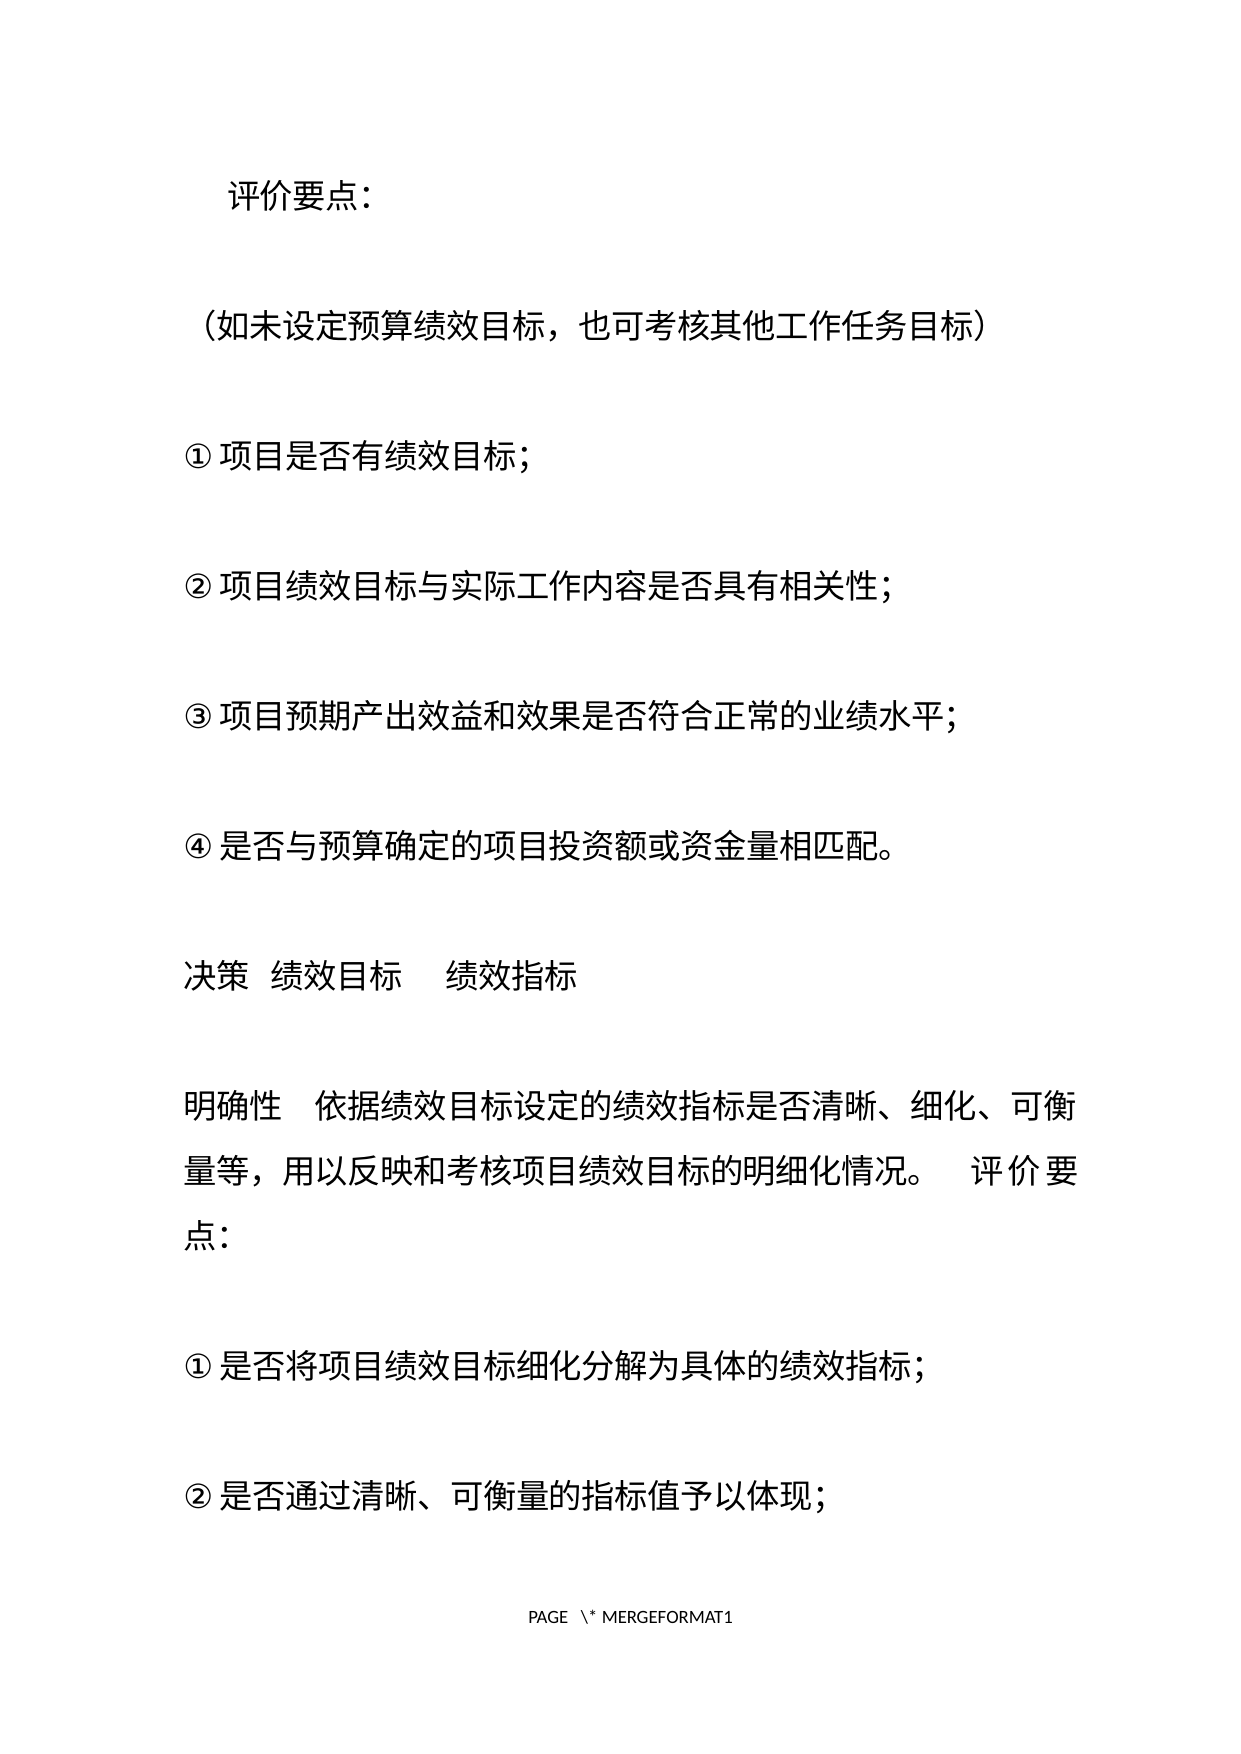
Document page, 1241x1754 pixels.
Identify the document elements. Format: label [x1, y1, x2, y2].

text [183, 162, 1078, 1527]
